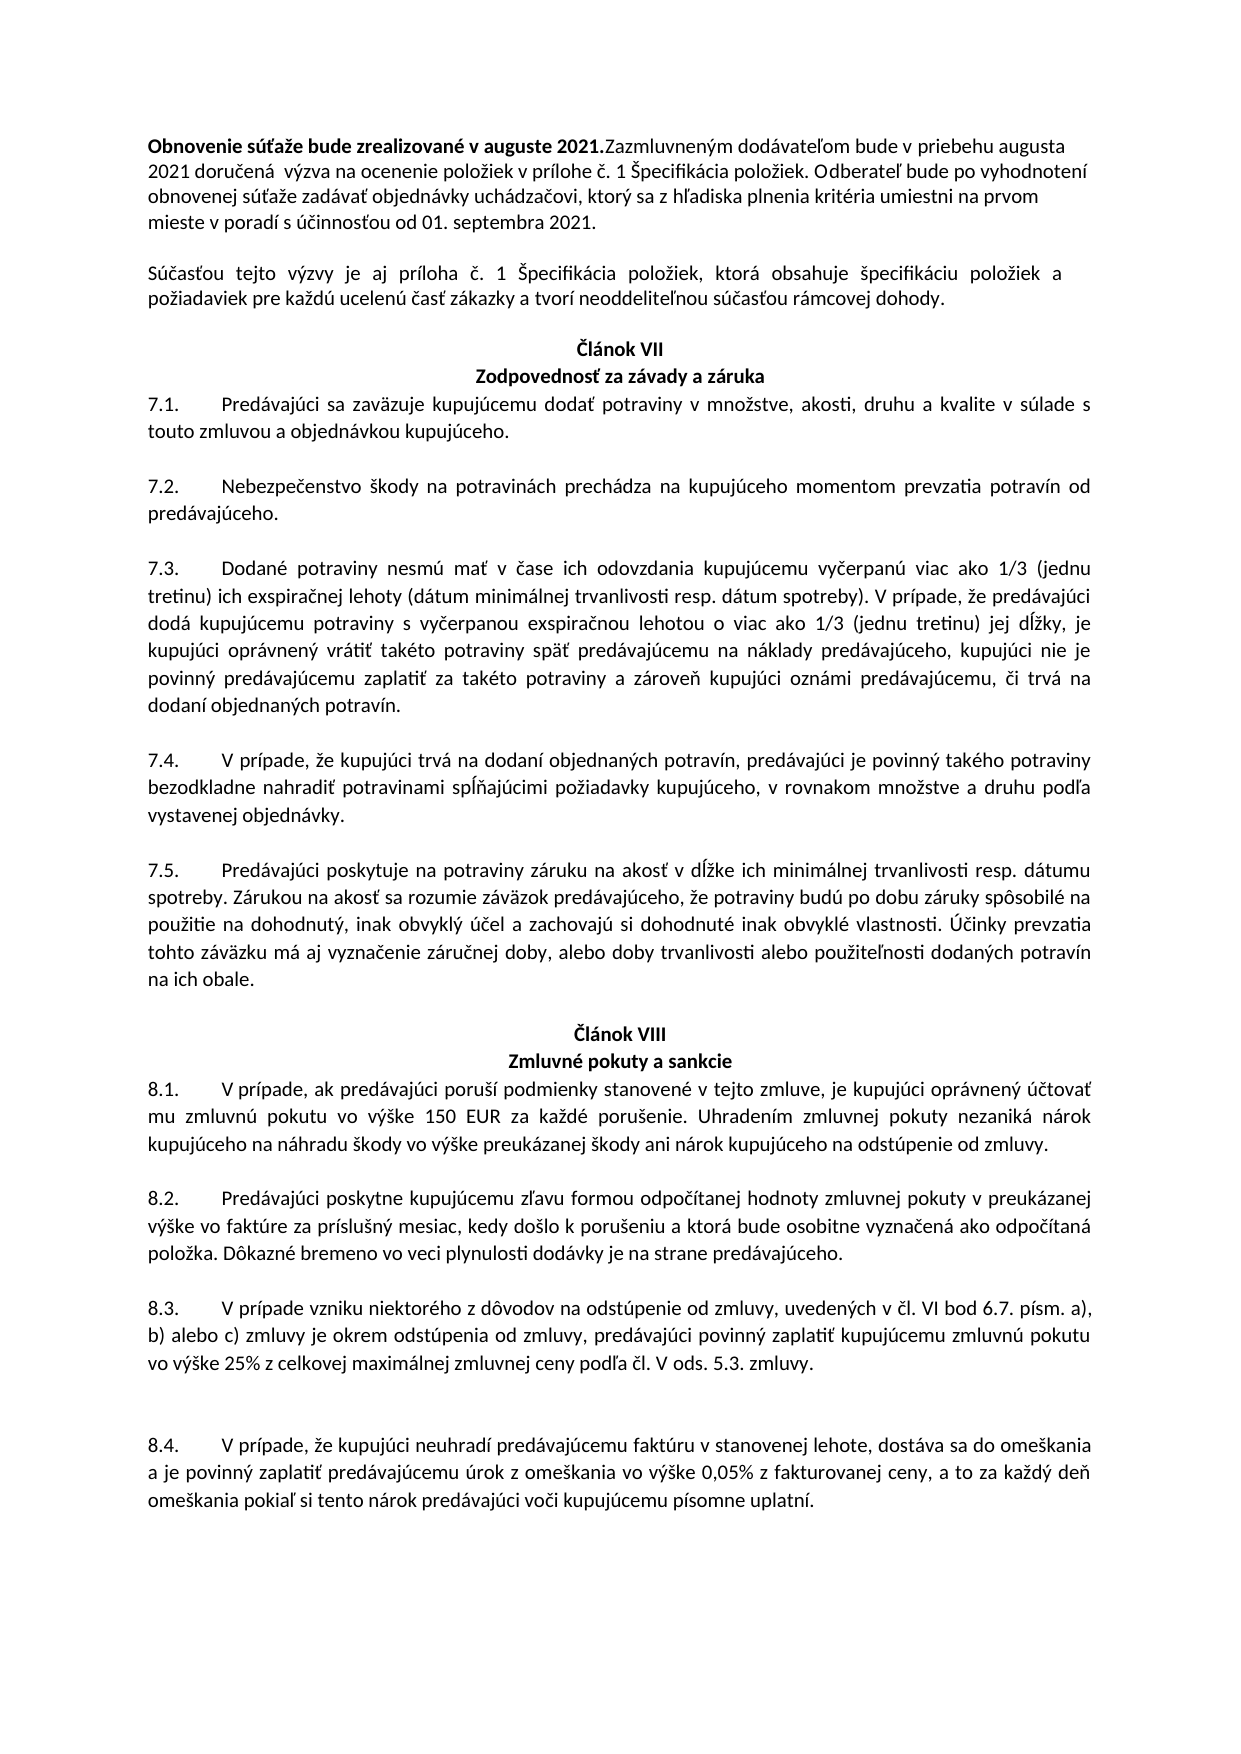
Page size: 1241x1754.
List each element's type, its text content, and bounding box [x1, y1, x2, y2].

list Článok VII [148, 336, 1093, 362]
list V prípade, že kupujúci neuhradí predávajúcemu faktúru v stanovenej lehote, dostáva sa do omeškania a je povinný zaplatiť predávajúcemu úrok z omeškania vo výške 0,05% z fakturovanej ceny, a to za každý deň omeškania pokiaľ si tento nárok predávajúci voči kupujúcemu písomne uplatní. [148, 1432, 1093, 1512]
list Súčasťou tejto výzvy je aj príloha č. 1 Špecifikácia položiek, ktorá obsahuje špecifikáciu položiek a požiadaviek pre každú ucelenú časť zákazky a tvorí neoddeliteľnou súčasťou rámcovej dohody. [148, 260, 1064, 311]
list Článok VIII [148, 1021, 1093, 1047]
list Predávajúci poskytne kupujúcemu zľavu formou odpočítanej hodnoty zmluvnej pokuty v preukázanej výške vo faktúre za príslušný mesiac, kedy došlo k porušeniu a ktorá bude osobitne vyznačená ako odpočítaná položka. Dôkazné bremeno vo veci plynulosti dodávky je na strane predávajúceho. [148, 1186, 1093, 1266]
list V prípade, ak predávajúci poruší podmienky stanovené v tejto zmluve, je kupujúci oprávnený účtovať mu zmluvnú pokutu vo výške 150 EUR za každé porušenie. Uhradením zmluvnej pokuty nezaniká nárok kupujúceho na náhradu škody vo výške preukázanej škody ani nárok kupujúceho na odstúpenie od zmluvy. [148, 1076, 1093, 1156]
text Obnovenie súťaže bude zrealizované v auguste 2021.Zazmluvneným dodávateľom bude v priebehu augusta 2021 doručená výzva na ocenenie položiek v prílohe č. 1 Špecifikácia položiek. Odberateľ bude po vyhodnotení obnovenej súťaže zadávať objednávky uchádzačovi, ktorý sa z hľadiska plnenia kritéria umiestni na prvom mieste v poradí s účinnosťou od 01. septembra 2021. [148, 133, 1093, 234]
list Zodpovednosť za závady a záruka [148, 364, 1093, 389]
list Zmluvné pokuty a sankcie [148, 1048, 1093, 1074]
list V prípade, že kupujúci trvá na dodaní objednaných potravín, predávajúci je povinný takého potraviny bezodkladne nahradiť potravinami spĺňajúcimi požiadavky kupujúceho, v rovnakom množstve a druhu podľa vystavenej objednávky. [148, 747, 1093, 827]
list Predávajúci sa zaväzuje kupujúcemu dodať potraviny v množstve, akosti, druhu a kvalite v súlade s touto zmluvou a objednávkou kupujúceho. [148, 391, 1093, 444]
list Predávajúci poskytuje na potraviny záruku na akosť v dĺžke ich minimálnej trvanlivosti resp. dátumu spotreby. Zárukou na akosť sa rozumie záväzok predávajúceho, že potraviny budú po dobu záruky spôsobilé na použitie na dohodnutý, inak obvyklý účel a zachovajú si dohodnuté inak obvyklé vlastnosti. Účinky prevzatia tohto záväzku má aj vyznačenie záručnej doby, alebo doby trvanlivosti alebo použiteľnosti dodaných potravín na ich obale. [148, 857, 1093, 992]
list Nebezpečenstvo škody na potravinách prechádza na kupujúceho momentom prevzatia potravín od predávajúceho. [148, 473, 1093, 526]
list Dodané potraviny nesmú mať v čase ich odovzdania kupujúcemu vyčerpanú viac ako 1/3 (jednu tretinu) ich exspiračnej lehoty (dátum minimálnej trvanlivosti resp. dátum spotreby). V prípade, že predávajúci dodá kupujúcemu potraviny s vyčerpanou exspiračnou lehotou o viac ako 1/3 (jednu tretinu) jej dĺžky, je kupujúci oprávnený vrátiť takéto potraviny späť predávajúcemu na náklady predávajúceho, kupujúci nie je povinný predávajúcemu zaplatiť za takéto potraviny a zároveň kupujúci oznámi predávajúcemu, či trvá na dodaní objednaných potravín. [148, 555, 1093, 718]
list V prípade vzniku niektorého z dôvodov na odstúpenie od zmluvy, uvedených v čl. VI bod 6.7. písm. a), b) alebo c) zmluvy je okrem odstúpenia od zmluvy, predávajúci povinný zaplatiť kupujúcemu zmluvnú pokutu vo výške 25% z celkovej maximálnej zmluvnej ceny podľa čl. V ods. 5.3. zmluvy. [148, 1295, 1093, 1375]
